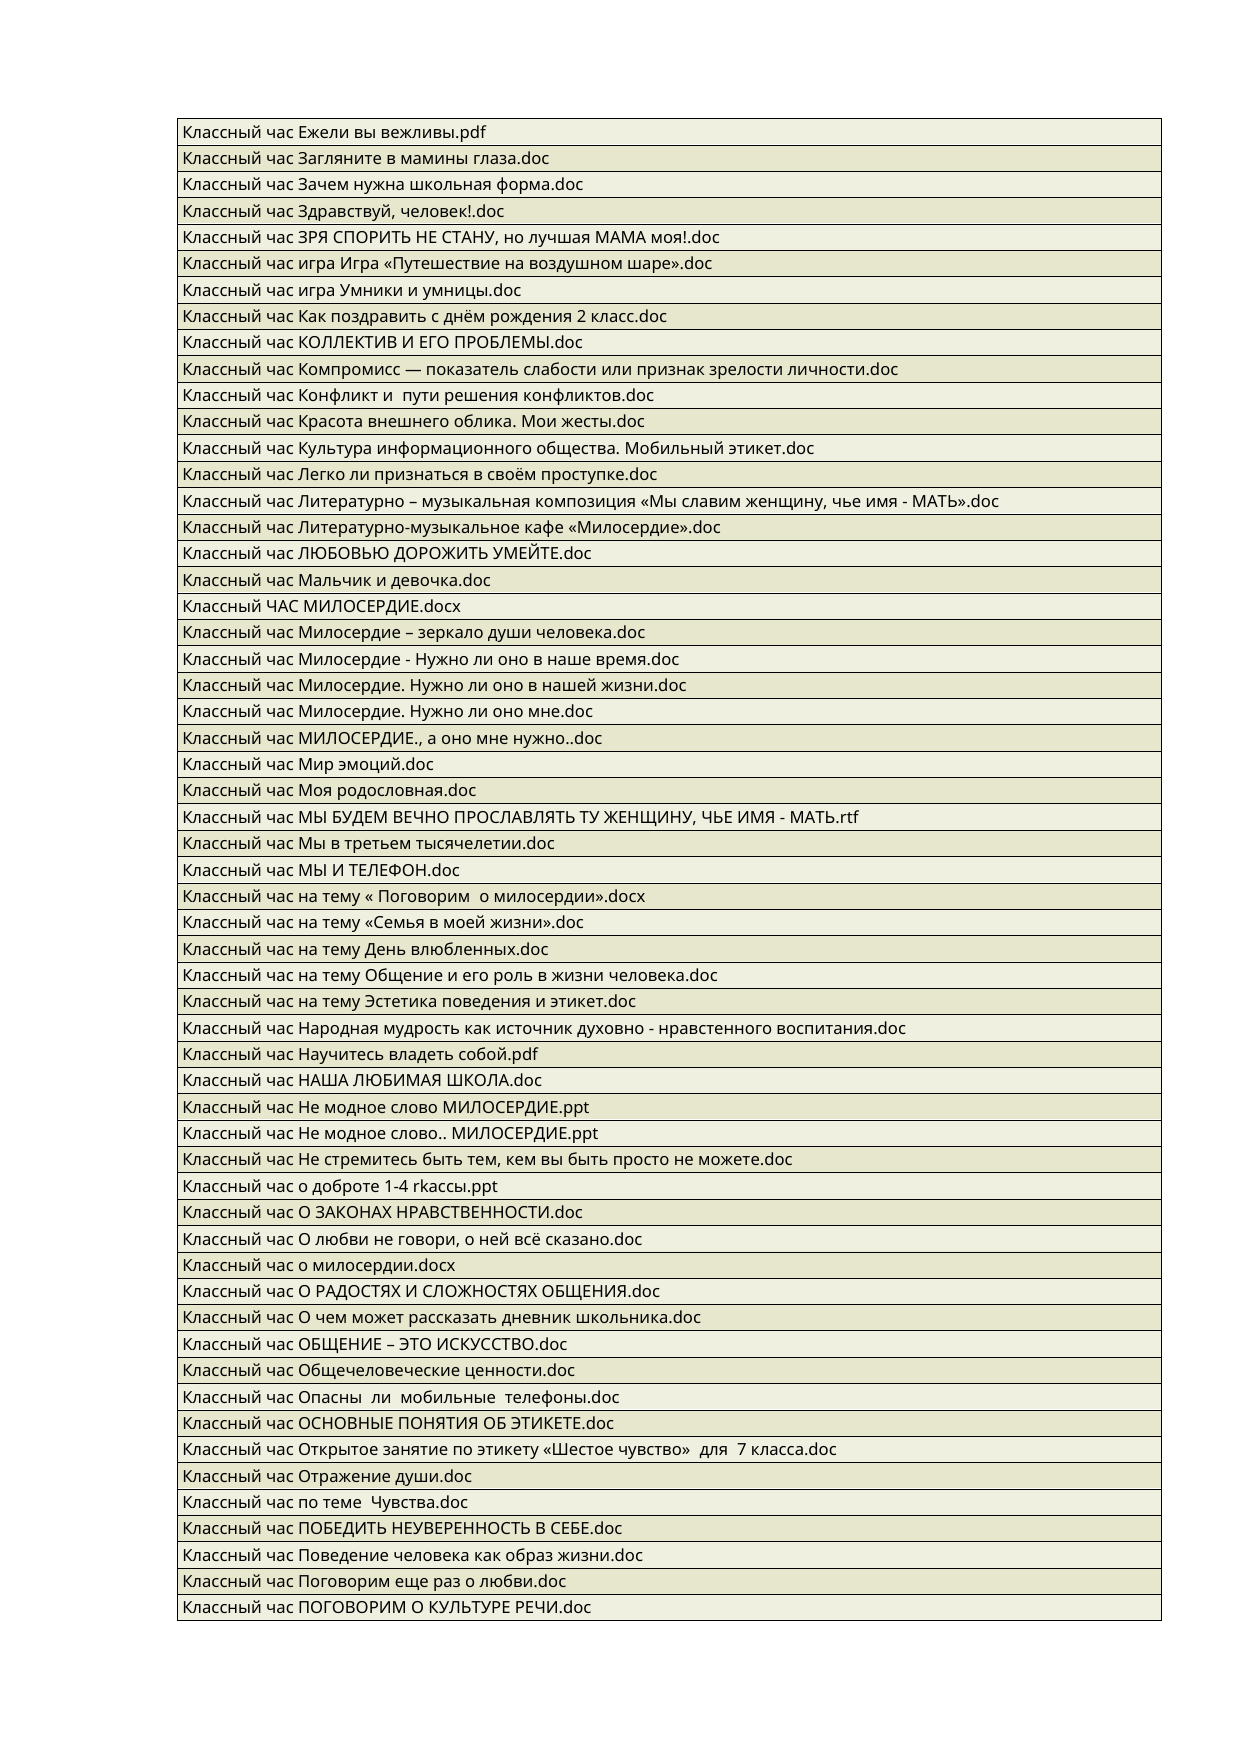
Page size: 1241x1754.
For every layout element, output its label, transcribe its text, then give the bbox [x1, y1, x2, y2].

table_cell Классный час на тему Эстетика поведения и этикет.doc [178, 989, 1161, 1014]
table_cell Классный час Ежели вы вежливы.pdf [178, 119, 1161, 144]
table_cell Классный час Отражение души.doc [178, 1463, 1161, 1488]
table_cell Классный час МИЛОСЕРДИЕ., а оно мне нужно..doc [178, 725, 1161, 751]
table_cell Классный час ПОГОВОРИМ О КУЛЬТУРЕ РЕЧИ.doc [178, 1595, 1161, 1620]
table_cell Классный час Как поздравить с днём рождения 2 класс.doc [178, 304, 1161, 329]
table_cell Классный час О чем может рассказать дневник школьника.doc [178, 1305, 1161, 1330]
table_cell Классный час ЗРЯ СПОРИТЬ НЕ СТАНУ, но лучшая МАМА моя!.doc [178, 225, 1161, 250]
table_cell Классный час о доброте 1-4 rkассы.ppt [178, 1173, 1161, 1199]
table_cell Классный час Загляните в мамины глаза.doc [178, 146, 1161, 171]
table_cell Классный час МЫ БУДЕМ ВЕЧНО ПРОСЛАВЛЯТЬ ТУ ЖЕНЩИНУ, ЧЬЕ ИМЯ - МАТЬ.rtf [178, 804, 1161, 830]
table_cell Классный час на тему «Семья в моей жизни».doc [178, 910, 1161, 935]
table_cell Классный час Здравствуй, человек!.doc [178, 198, 1161, 223]
table_cell Классный час на тему День влюбленных.doc [178, 936, 1161, 961]
table_cell Классный час на тему « Поговорим о милосердии».docx [178, 884, 1161, 909]
table_cell Классный час на тему Общение и его роль в жизни человека.doc [178, 963, 1161, 988]
table_cell Классный час игра Умники и умницы.doc [178, 277, 1161, 303]
table_cell Классный час ОСНОВНЫЕ ПОНЯТИЯ ОБ ЭТИКЕТЕ.doc [178, 1411, 1161, 1436]
table_cell Классный час Научитесь владеть собой.pdf [178, 1042, 1161, 1067]
table_cell Классный час Не модное слово МИЛОСЕРДИЕ.ppt [178, 1094, 1161, 1119]
table_cell Классный час Легко ли признаться в своём проступке.doc [178, 462, 1161, 487]
table_cell Классный час Поговорим еще раз о любви.doc [178, 1569, 1161, 1594]
table_cell Классный час Милосердие. Нужно ли оно в нашей жизни.doc [178, 673, 1161, 698]
table_cell Классный час Народная мудрость как источник духовно - нравстенного воспитания.doc [178, 1015, 1161, 1041]
table_cell Классный час Не стремитесь быть тем, кем вы быть просто не можете.doc [178, 1147, 1161, 1172]
table_cell Классный час Мальчик и девочка.doc [178, 567, 1161, 592]
table_cell Классный час Культура информационного общества. Мобильный этикет.doc [178, 435, 1161, 461]
table_cell Классный час Мир эмоций.doc [178, 752, 1161, 777]
table_cell Классный час о милосердии.docx [178, 1253, 1161, 1278]
table_cell Классный час Мы в третьем тысячелетии.doc [178, 831, 1161, 856]
table_cell Классный час Литературно-музыкальное кафе «Милосердие».doc [178, 515, 1161, 540]
table_cell Классный час Моя родословная.doc [178, 778, 1161, 803]
table_cell Классный час Поведение человека как образ жизни.doc [178, 1542, 1161, 1568]
table_cell Классный час НАША ЛЮБИМАЯ ШКОЛА.doc [178, 1068, 1161, 1093]
table_cell Классный час игра Игра «Путешествие на воздушном шаре».doc [178, 251, 1161, 276]
table_cell Классный час Милосердие. Нужно ли оно мне.doc [178, 699, 1161, 724]
table_cell Классный час ЛЮБОВЬЮ ДОРОЖИТЬ УМЕЙТЕ.doc [178, 541, 1161, 566]
table_cell Классный час КОЛЛЕКТИВ И ЕГО ПРОБЛЕМЫ.doc [178, 330, 1161, 355]
table_cell Классный час Милосердие - Нужно ли оно в наше время.doc [178, 646, 1161, 672]
table_cell Классный час ОБЩЕНИЕ – ЭТО ИСКУССТВО.doc [178, 1331, 1161, 1357]
table_cell Классный час Опасны ли мобильные телефоны.doc [178, 1384, 1161, 1409]
table_cell Классный час Красота внешнего облика. Мои жесты.doc [178, 409, 1161, 434]
table_cell Классный ЧАС МИЛОСЕРДИЕ.docx [178, 594, 1161, 619]
table_cell Классный час Конфликт и пути решения конфликтов.doc [178, 383, 1161, 408]
table_cell Классный час О РАДОСТЯХ И СЛОЖНОСТЯХ ОБЩЕНИЯ.doc [178, 1279, 1161, 1304]
table_cell Классный час Открытое занятие по этикету «Шестое чувство» для 7 класса.doc [178, 1437, 1161, 1462]
table_cell Классный час Милосердие – зеркало души человека.doc [178, 620, 1161, 645]
table_cell Классный час О ЗАКОНАХ НРАВСТВЕННОСТИ.doc [178, 1200, 1161, 1225]
table_cell Классный час Компромисс — показатель слабости или признак зрелости личности.doc [178, 356, 1161, 382]
table_cell Классный час ПОБЕДИТЬ НЕУВЕРЕННОСТЬ В СЕБЕ.doc [178, 1516, 1161, 1541]
table_cell Классный час Литературно – музыкальная композиция «Мы славим женщину, чье имя - МАТЬ».doc [178, 488, 1161, 513]
table_cell Классный час МЫ И ТЕЛЕФОН.doc [178, 857, 1161, 882]
table_cell Классный час О любви не говори, о ней всё сказано.doc [178, 1226, 1161, 1251]
table_cell Классный час по теме Чувства.doc [178, 1490, 1161, 1515]
table_cell Классный час Зачем нужна школьная форма.doc [178, 172, 1161, 197]
table_cell Классный час Не модное слово.. МИЛОСЕРДИЕ.ppt [178, 1121, 1161, 1146]
table_cell Классный час Общечеловеческие ценности.doc [178, 1358, 1161, 1383]
